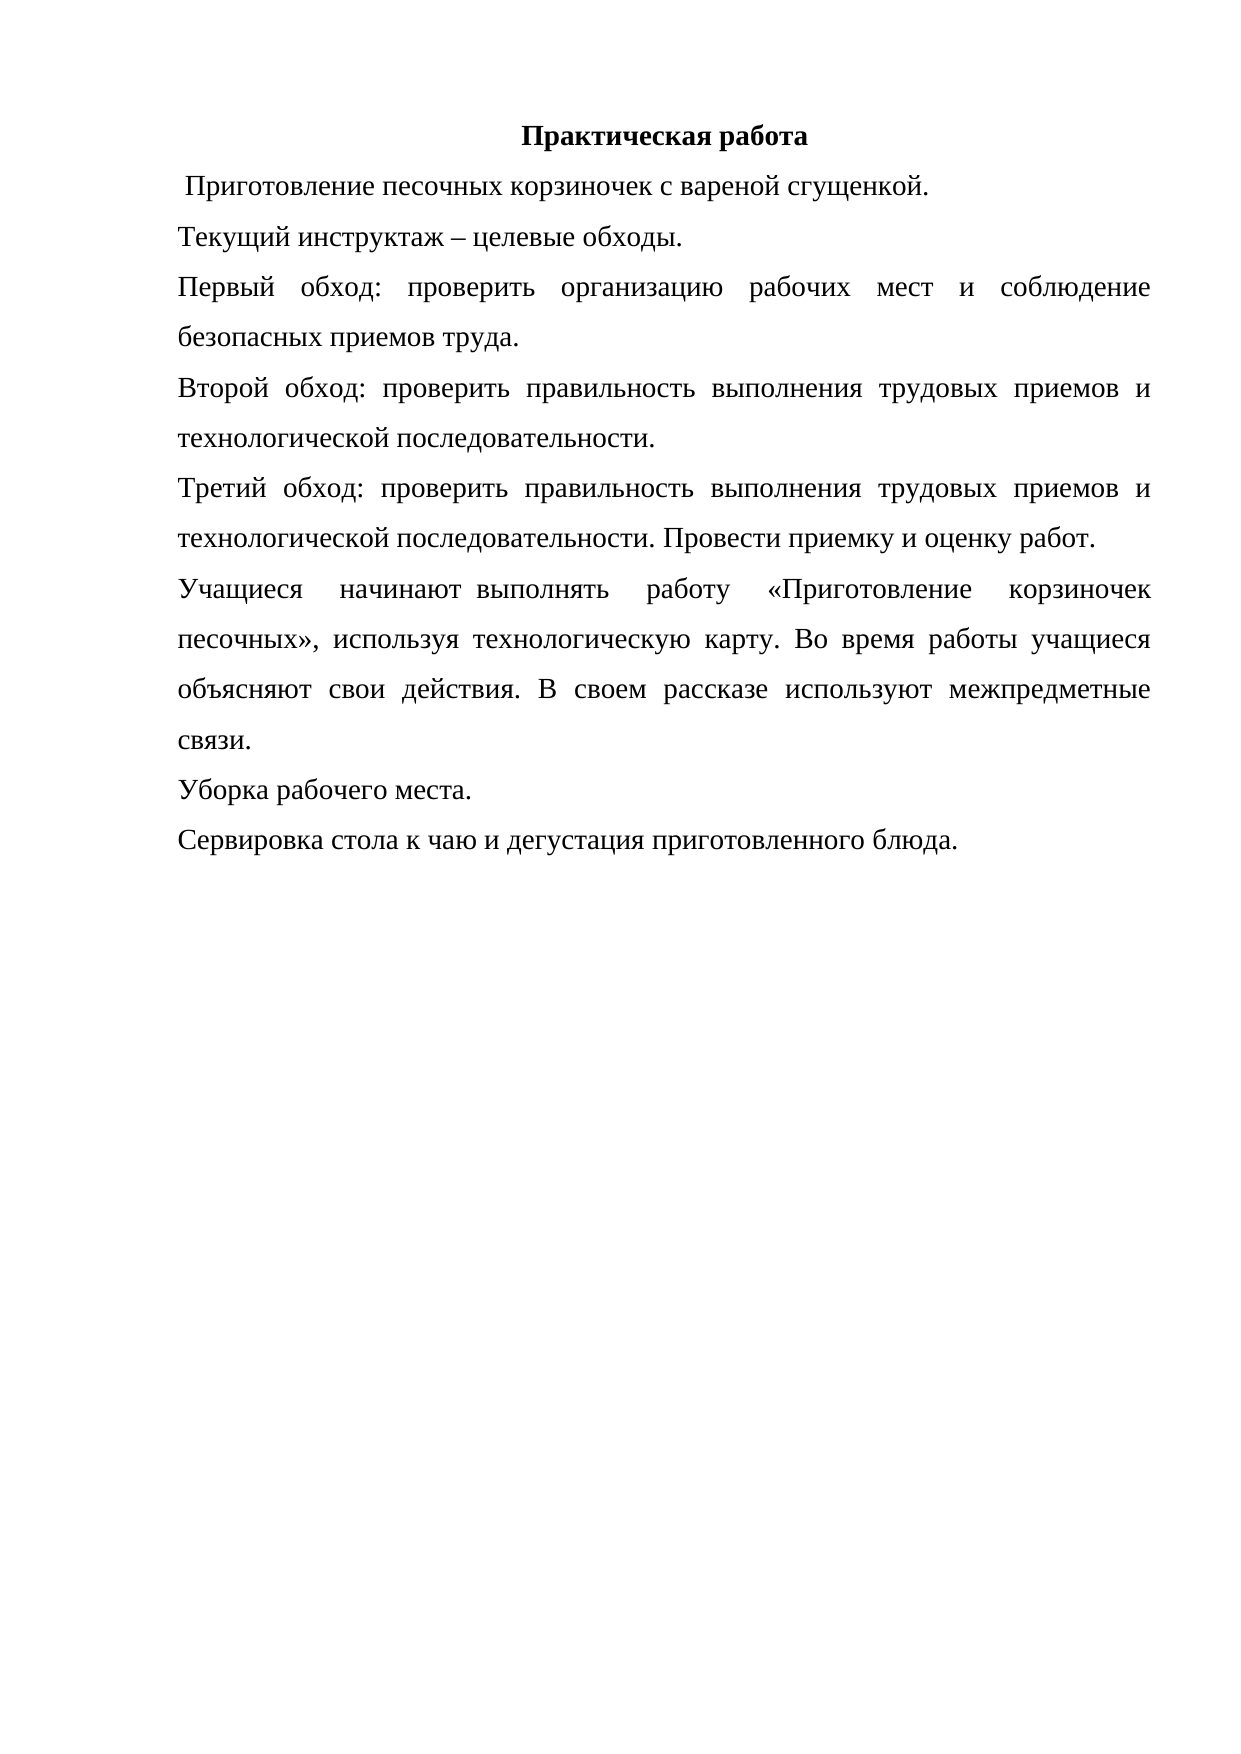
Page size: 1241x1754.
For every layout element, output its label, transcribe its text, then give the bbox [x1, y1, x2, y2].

text Приготовление песочных корзиночек с вареной сгущенкой. [177, 168, 1152, 202]
text Третий обход: проверить правильность выполнения трудовых приемов и технологической последовательности. Провести приемку и оценку работ. [177, 470, 1152, 554]
text Сервировка стола к чаю и дегустация приготовленного блюда. [177, 822, 1152, 856]
text Учащиеся начинают выполнять работу «Приготовление корзиночек песочных», используя технологическую карту. Во время работы учащиеся объясняют свои действия. В своем рассказе используют межпредметные связи. [177, 571, 1152, 755]
text Практическая работа [177, 118, 1152, 152]
text Второй обход: проверить правильность выполнения трудовых приемов и технологической последовательности. [177, 370, 1152, 453]
text Текущий инструктаж – целевые обходы. [177, 219, 1152, 252]
text Первый обход: проверить организацию рабочих мест и соблюдение безопасных приемов труда. [177, 269, 1152, 353]
text Уборка рабочего места. [177, 772, 1152, 806]
